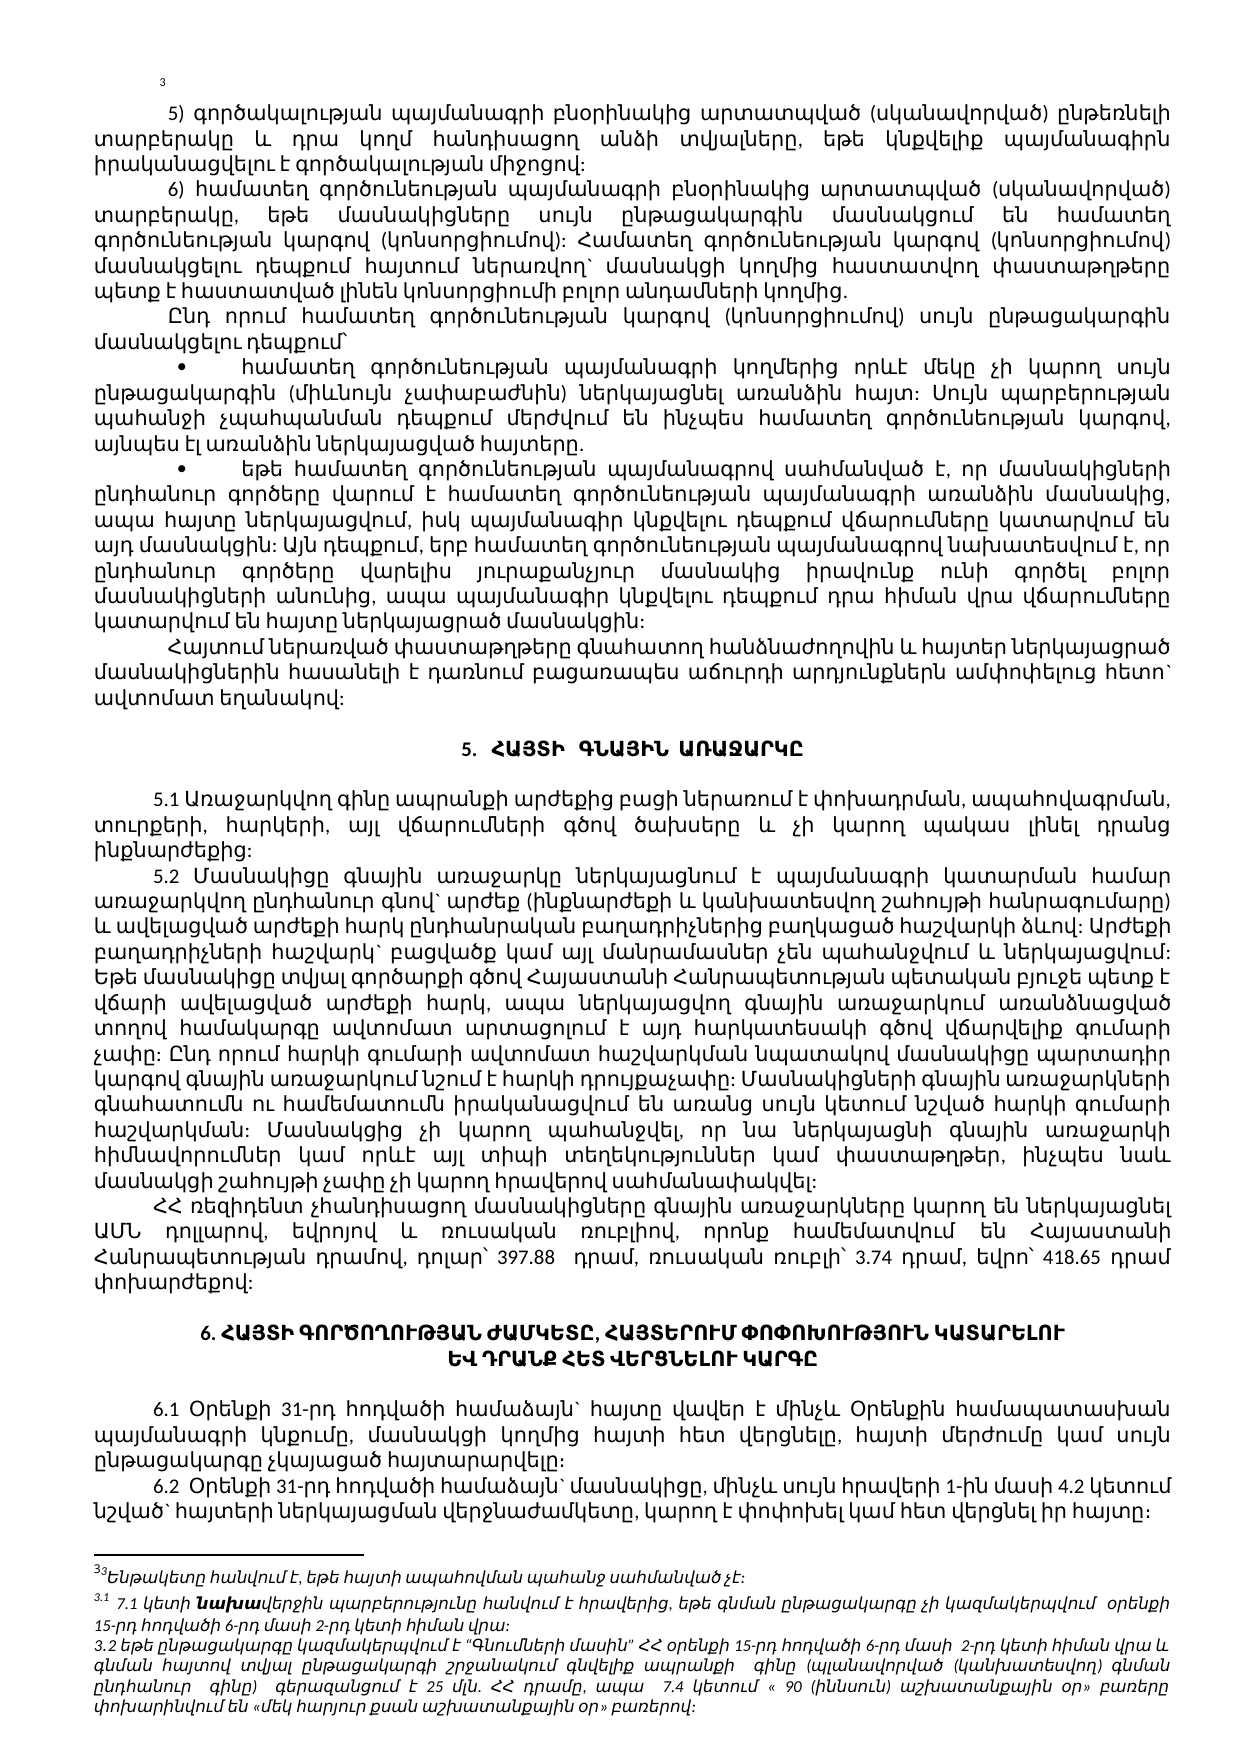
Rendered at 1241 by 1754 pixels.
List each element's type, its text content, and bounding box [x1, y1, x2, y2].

text Ընդ որում համատեղ գործունեության կարգով (կոնսորցիումով) սույն ընթացակարգին մասնակցելու դեպքում՝ [94, 304, 1171, 354]
text Հայտում ներառված փաստաթղթերը գնահատող հանձնաժողովին և հայտեր ներկայացրած մասնակիցներին հասանելի է դառնում բացառապես աճուրդի արդյունքներն ամփոփելուց հետո` ավտոմատ եղանակով: [94, 634, 1171, 710]
list համատեղ գործունեության պայմանագրի կողմերից որևէ մեկը չի կարող սույն ընթացակարգին (միևնույն չափաբաժնին) ներկայացնել առանձին հայտ: Սույն պարբերության պահանջի չպահպանման դեպքում մերժվում են ինչպես համատեղ գործունեության կարգով, այնպես էլ առանձին ներկայացված հայտերը. [94, 354, 1171, 456]
text ՀՀ ռեզիդենտ չհանդիսացող մասնակիցները գնային առաջարկները կարող են ներկայացնել ԱՄՆ դոլլարով, եվրոյով և ռուսական ռուբլիով, որոնք համեմատվում են Հայաստանի Հանրապետության դրամով, դոլար՝ 397.88 դրամ, ռուսական ռուբլի՝ 3.74 դրամ, եվրո՝ 418.65 դրամ փոխարժեքով: [94, 1193, 1171, 1295]
text 6. ՀԱՅՏԻ ԳՈՐԾՈՂՈՒԹՅԱՆ ԺԱՄԿԵՏԸ, ՀԱՅՏԵՐՈՒՄ ՓՈՓՈԽՈՒԹՅՈՒՆ ԿԱՏԱՐԵԼՈՒ [94, 1320, 1171, 1346]
text 3 [94, 75, 1171, 100]
list եթե համատեղ գործունեության պայմանագրով սահմանված է, որ մասնակիցների ընդհանուր գործերը վարում է համատեղ գործունեության պայմանագրի առանձին մասնակից, ապա հայտը ներկայացվում, իսկ պայմանագիր կնքվելու դեպքում վճարումները կատարվում են այդ մասնակցին: Այն դեպքում, երբ համատեղ գործունեության պայմանագրով նախատեսվում է, որ ընդհանուր գործերը վարելիս յուրաքանչյուր մասնակից իրավունք ունի գործել բոլոր մասնակիցների անունից, ապա պայմանագիր կնքվելու դեպքում դրա հիման վրա վճարումները կատարվում են հայտը ներկայացրած մասնակցին: [94, 456, 1171, 634]
text 6) համատեղ գործունեության պայմանագրի բնօրինակից արտատպված (սկանավորված) տարբերակը, եթե մասնակիցները սույն ընթացակարգին մասնակցում են համատեղ գործունեության կարգով (կոնսորցիումով): Համատեղ գործունեության կարգով (կոնսորցիումով) մասնակցելու դեպքում հայտում ներառվող` մասնակցի կողմից հաստատվող փաստաթղթերը պետք է հաստատված լինեն կոնսորցիումի բոլոր անդամների կողմից. [94, 177, 1171, 304]
text 6.1 Օրենքի 31-րդ հոդվածի համաձայն` հայտը վավեր է մինչև Օրենքին համապատասխան պայմանագրի կնքումը, մասնակցի կողմից հայտի հետ վերցնելը, հայտի մերժումը կամ սույն ընթացակարգը չկայացած հայտարարվելը։ [94, 1397, 1171, 1473]
text 5.1 Առաջարկվող գինը ապրանքի արժեքից բացի ներառում է փոխադրման, ապահովագրման, տուրքերի, հարկերի, այլ վճարումների գծով ծախսերը և չի կարող պակաս լինել դրանց ինքնարժեքից: [94, 787, 1171, 863]
text ԵՎ ԴՐԱՆՔ ՀԵՏ ՎԵՐՑՆԵԼՈՒ ԿԱՐԳԸ [94, 1346, 1171, 1371]
text 6.2 Օրենքի 31-րդ հոդվածի համաձայն` մասնակիցը, մինչև սույն հրավերի 1-ին մասի 4.2 կետում նշված` հայտերի ներկայացման վերջնաժամկետը, կարող է փոփոխել կամ հետ վերցնել իր հայտը։ [94, 1473, 1171, 1524]
text 5) գործակալության պայմանագրի բնօրինակից արտատպված (սկանավորված) ընթեռնելի տարբերակը և դրա կողմ հանդիսացող անձի տվյալները, եթե կնքվելիք պայմանագիրն իրականացվելու է գործակալության միջոցով: [94, 100, 1171, 177]
text 5. ՀԱՅՏԻ ԳՆԱՅԻՆ ԱՌԱՋԱՐԿԸ [94, 736, 1171, 761]
text 5.2 Մասնակիցը գնային առաջարկը ներկայացնում է պայմանագրի կատարման համար առաջարկվող ընդհանուր գնով` արժեք (ինքնարժեքի և կանխատեսվող շահույթի հանրագումարը) և ավելացված արժեքի հարկ ընդհանրական բաղադրիչներից բաղկացած հաշվարկի ձևով: Արժեքի բաղադրիչների հաշվարկ` բացվածք կամ այլ մանրամասներ չեն պահանջվում և ներկայացվում: Եթե մասնակիցը տվյալ գործարքի գծով Հայաստանի Հանրապետության պետական բյուջե պետք է վճարի ավելացված արժեքի հարկ, ապա ներկայացվող գնային առաջարկում առանձնացված տողով համակարգը ավտոմատ արտացոլում է այդ հարկատեսակի գծով վճարվելիք գումարի չափը: Ընդ որում հարկի գումարի ավտոմատ հաշվարկման նպատակով մասնակիցը պարտադիր կարգով գնային առաջարկում նշում է հարկի դրույքաչափը: Մասնակիցների գնային առաջարկների գնահատումն ու համեմատումն իրականացվում են առանց սույն կետում նշված հարկի գումարի հաշվարկման: Մասնակցից չի կարող պահանջվել, որ նա ներկայացնի գնային առաջարկի հիմնավորումներ կամ որևէ այլ տիպի տեղեկություններ կամ փաստաթղթեր, ինչպես նաև մասնակցի շահույթի չափը չի կարող հրավերով սահմանափակվել: [94, 863, 1171, 1193]
